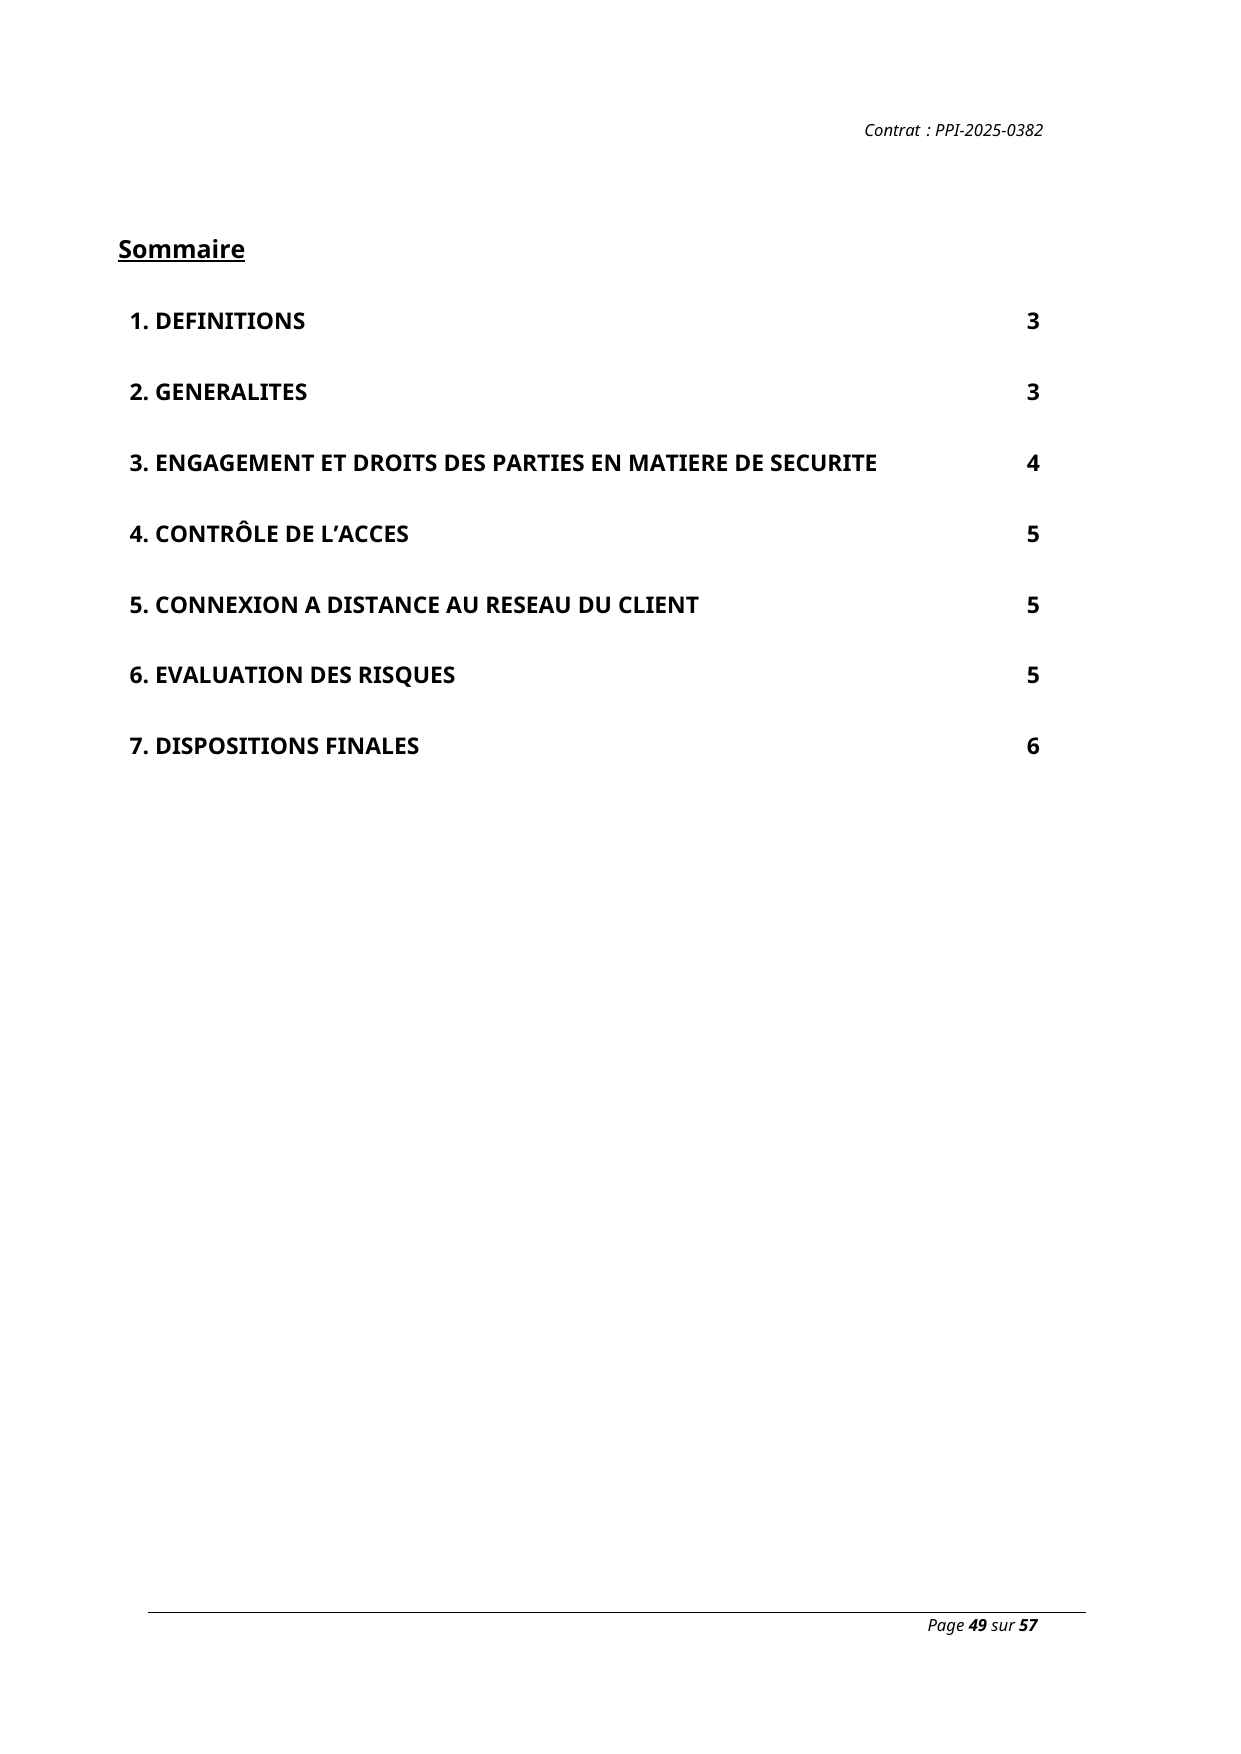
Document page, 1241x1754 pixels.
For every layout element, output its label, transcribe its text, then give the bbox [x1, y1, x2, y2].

table_cell 5 [1015, 655, 1078, 726]
table_cell 6. EVALUATION DES RISQUES [118, 655, 1015, 726]
table_cell 3 [1015, 372, 1078, 443]
table_header 1. DEFINITIONS [118, 301, 1015, 372]
table_cell 2. GENERALITES [118, 372, 1015, 443]
table_cell 5 [1015, 514, 1078, 584]
table_header 3 [1015, 301, 1078, 372]
table_cell 7. DISPOSITIONS FINALES [118, 726, 1015, 761]
table_cell 4. CONTRÔLE DE L’ACCES [118, 514, 1015, 584]
table_cell 3. ENGAGEMENT ET DROITS DES PARTIES EN MATIERE DE SECURITE [118, 443, 1015, 513]
text Sommaire [118, 232, 1122, 266]
table_cell 5 [1015, 584, 1078, 655]
table_cell 4 [1015, 443, 1078, 513]
table_cell 5. CONNEXION A DISTANCE AU RESEAU DU CLIENT [118, 584, 1015, 655]
table_cell 6 [1015, 726, 1078, 761]
